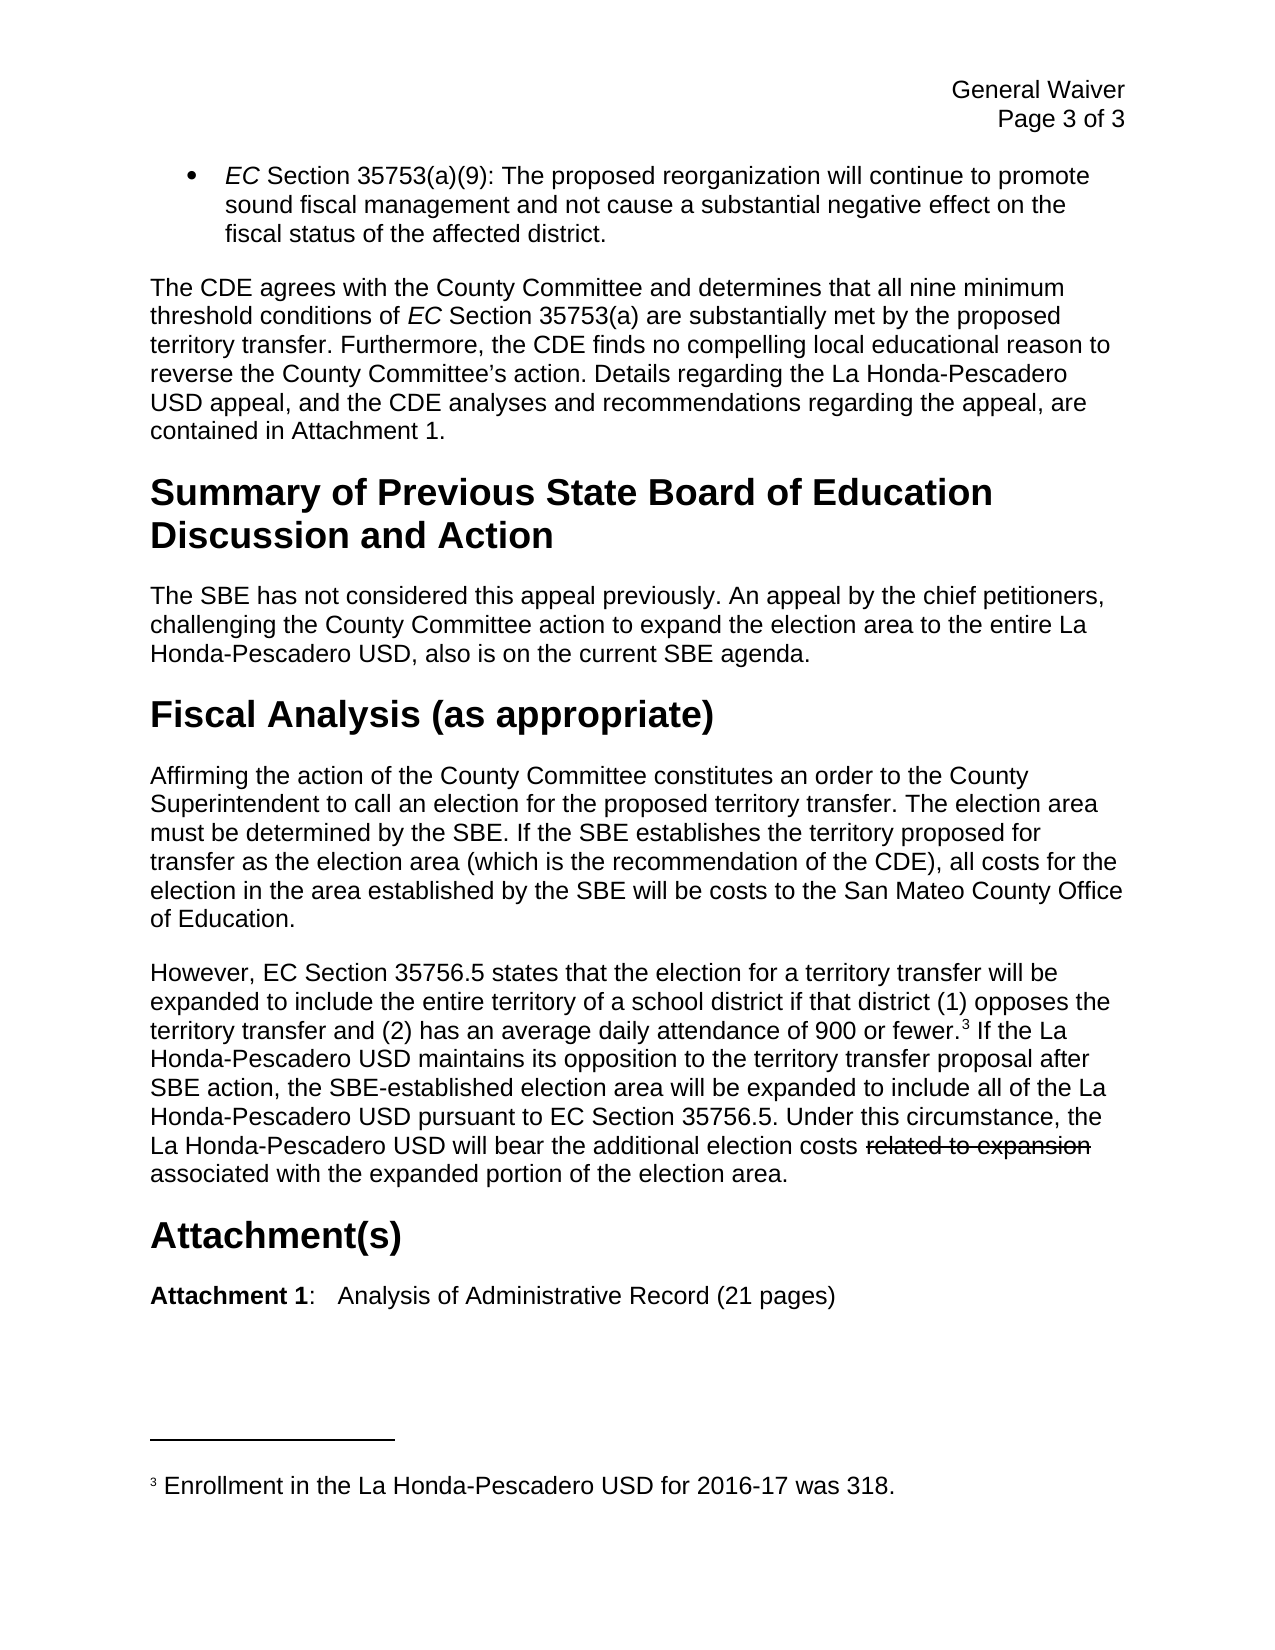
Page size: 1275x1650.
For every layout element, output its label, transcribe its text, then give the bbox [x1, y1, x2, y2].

text Affirming the action of the County Committee constitutes an order to the County Superintendent to call an election for the proposed territory transfer. The election area must be determined by the SBE. If the SBE establishes the territory proposed for transfer as the election area (which is the recommendation of the CDE), all costs for the election in the area established by the SBE will be costs to the San Mateo County Office of Education. [150, 761, 1125, 933]
subtitle Summary of Previous State Board of Education Discussion and Action [150, 470, 1125, 556]
list EC Section 35753(a)(9): The proposed reorganization will continue to promote sound fiscal management and not cause a substantial negative effect on the fiscal status of the affected district. [187, 161, 1125, 248]
text The CDE agrees with the County Committee and determines that all nine minimum threshold conditions of EC Section 35753(a) are substantially met by the proposed territory transfer. Furthermore, the CDE finds no compelling local educational reason to reverse the County Committee’s action. Details regarding the La Honda-Pescadero USD appeal, and the CDE analyses and recommendations regarding the appeal, are contained in Attachment 1. [150, 273, 1125, 445]
subtitle Fiscal Analysis (as appropriate) [150, 693, 1125, 736]
text Attachment 1: Analysis of Administrative Record (21 pages) [150, 1281, 1125, 1310]
text However, EC Section 35756.5 states that the election for a territory transfer will be expanded to include the entire territory of a school district if that district (1) opposes the territory transfer and (2) has an average daily attendance of 900 or fewer. If the La Honda-Pescadero USD maintains its opposition to the territory transfer proposal after SBE action, the SBE-established election area will be expanded to include all of the La Honda-Pescadero USD pursuant to EC Section 35756.5. Under this circumstance, the La Honda-Pescadero USD will bear the additional election costs related to expansion associated with the expanded portion of the election area. [150, 958, 1125, 1188]
text The SBE has not considered this appeal previously. An appeal by the chief petitioners, challenging the County Committee action to expand the election area to the entire La Honda-Pescadero USD, also is on the current SBE agenda. [150, 581, 1125, 668]
subtitle Attachment(s) [150, 1213, 1125, 1256]
